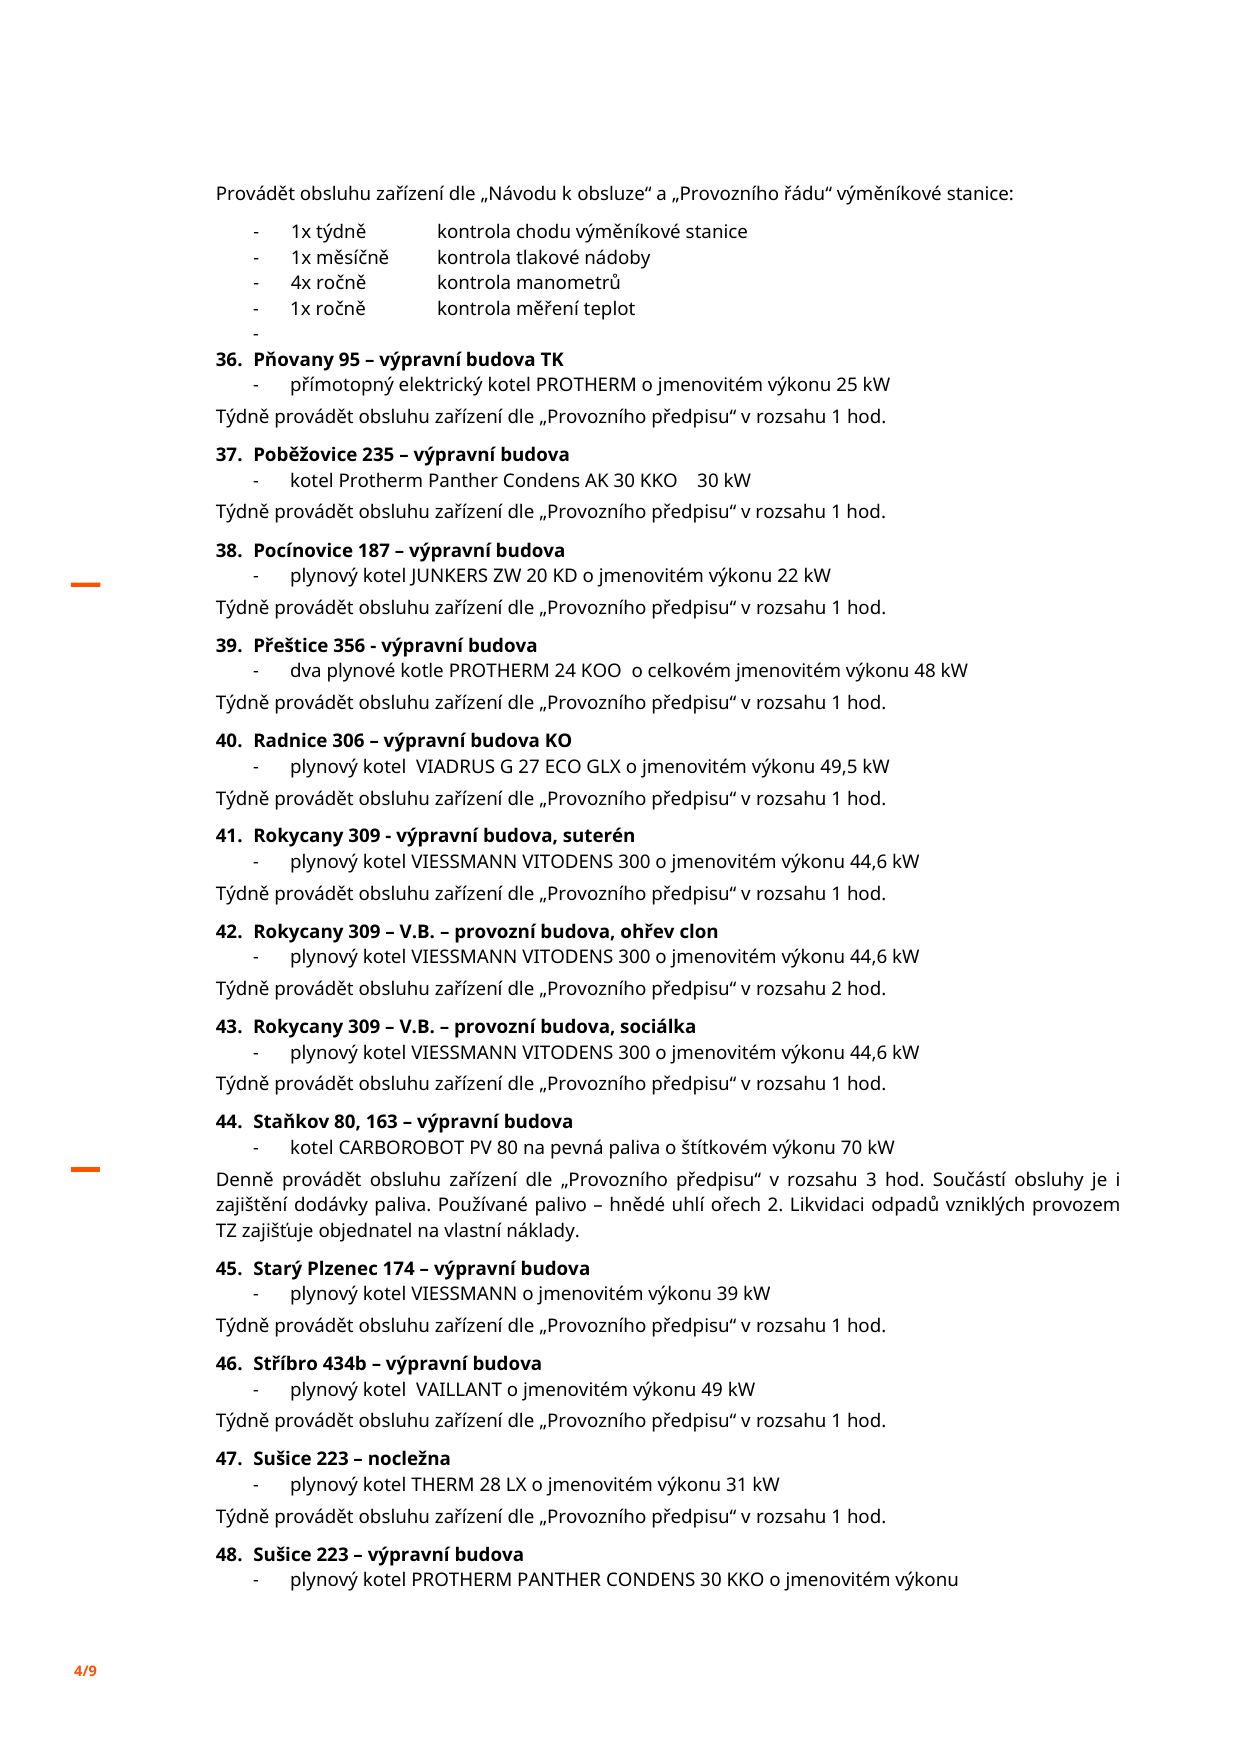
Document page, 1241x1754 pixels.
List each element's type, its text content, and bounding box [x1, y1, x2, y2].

list Rokycany 309 - výpravní budova, suterén [216, 823, 1122, 848]
text Týdně provádět obsluhu zařízení dle „Provozního předpisu“ v rozsahu 1 hod. [216, 499, 1122, 524]
text Týdně provádět obsluhu zařízení dle „Provozního předpisu“ v rozsahu 1 hod. [216, 403, 1122, 429]
list 1x týdně kontrola chodu výměníkové stanice [253, 219, 1122, 244]
list plynový kotel THERM 28 LX o jmenovitém výkonu 31 kW [253, 1471, 1122, 1497]
list 1x měsíčně kontrola tlakové nádoby [253, 244, 1122, 270]
list Poběžovice 235 – výpravní budova [216, 442, 1122, 467]
list plynový kotel VIESSMANN VITODENS 300 o jmenovitém výkonu 44,6 kW [253, 848, 1122, 874]
list plynový kotel VIESSMANN VITODENS 300 o jmenovitém výkonu 44,6 kW [253, 944, 1122, 969]
text Týdně provádět obsluhu zařízení dle „Provozního předpisu“ v rozsahu 1 hod. [216, 689, 1122, 715]
list přímotopný elektrický kotel PROTHERM o jmenovitém výkonu 25 kW [253, 372, 1122, 397]
list Starý Plzenec 174 – výpravní budova [216, 1255, 1122, 1281]
list Sušice 223 – výpravní budova [216, 1541, 1122, 1567]
text Denně provádět obsluhu zařízení dle „Provozního předpisu“ v rozsahu 3 hod. Součástí obsluhy je i zajištění dodávky paliva. Používané palivo – hnědé uhlí ořech 2. Likvidaci odpadů vzniklých provozem TZ zajišťuje objednatel na vlastní náklady. [216, 1166, 1122, 1243]
list 4x ročně kontrola manometrů [253, 270, 1122, 295]
list Sušice 223 – nocležna [216, 1446, 1122, 1471]
list dva plynové kotle PROTHERM 24 KOO o celkovém jmenovitém výkonu 48 kW [253, 658, 1122, 683]
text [216, 1503, 1122, 1528]
list plynový kotel VIESSMANN VITODENS 300 o jmenovitém výkonu 44,6 kW [253, 1039, 1122, 1064]
list 1x ročně kontrola měření teplot [253, 295, 1122, 321]
text Provádět obsluhu zařízení dle „Návodu k obsluze“ a „Provozního řádu“ výměníkové stanice: [216, 181, 1122, 206]
text Týdně provádět obsluhu zařízení dle „Provozního předpisu“ v rozsahu 1 hod. [216, 1408, 1122, 1433]
list kotel CARBOROBOT PV 80 na pevná paliva o štítkovém výkonu 70 kW [253, 1134, 1122, 1160]
list Pňovany 95 – výpravní budova TK [216, 346, 1122, 372]
list plynový kotel VIESSMANN o jmenovitém výkonu 39 kW [253, 1281, 1122, 1306]
list plynový kotel VIADRUS G 27 ECO GLX o jmenovitém výkonu 49,5 kW [253, 753, 1122, 778]
list Radnice 306 – výpravní budova KO [216, 727, 1122, 753]
list plynový kotel VAILLANT o jmenovitém výkonu 49 kW [253, 1376, 1122, 1401]
text Týdně provádět obsluhu zařízení dle „Provozního předpisu“ v rozsahu 1 hod. [216, 785, 1122, 810]
text Týdně provádět obsluhu zařízení dle „Provozního předpisu“ v rozsahu 1 hod. [216, 594, 1122, 620]
list plynový kotel JUNKERS ZW 20 KD o jmenovitém výkonu 22 kW [253, 562, 1122, 588]
list Rokycany 309 – V.B. – provozní budova, sociálka [216, 1013, 1122, 1039]
text Týdně provádět obsluhu zařízení dle „Provozního předpisu“ v rozsahu 1 hod. [216, 1312, 1122, 1338]
list Pocínovice 187 – výpravní budova [216, 537, 1122, 562]
list Stříbro 434b – výpravní budova [216, 1350, 1122, 1376]
text Týdně provádět obsluhu zařízení dle „Provozního předpisu“ v rozsahu 1 hod. [216, 880, 1122, 906]
list Staňkov 80, 163 – výpravní budova [216, 1109, 1122, 1134]
text Týdně provádět obsluhu zařízení dle „Provozního předpisu“ v rozsahu 2 hod. [216, 975, 1122, 1001]
list plynový kotel PROTHERM PANTHER CONDENS 30 KKO o jmenovitém výkonu [253, 1567, 1122, 1592]
text Týdně provádět obsluhu zařízení dle „Provozního předpisu“ v rozsahu 1 hod. [216, 1071, 1122, 1096]
list Rokycany 309 – V.B. – provozní budova, ohřev clon [216, 918, 1122, 944]
list Přeštice 356 - výpravní budova [216, 632, 1122, 658]
list kotel Protherm Panther Condens AK 30 KKO 30 kW [253, 467, 1122, 493]
